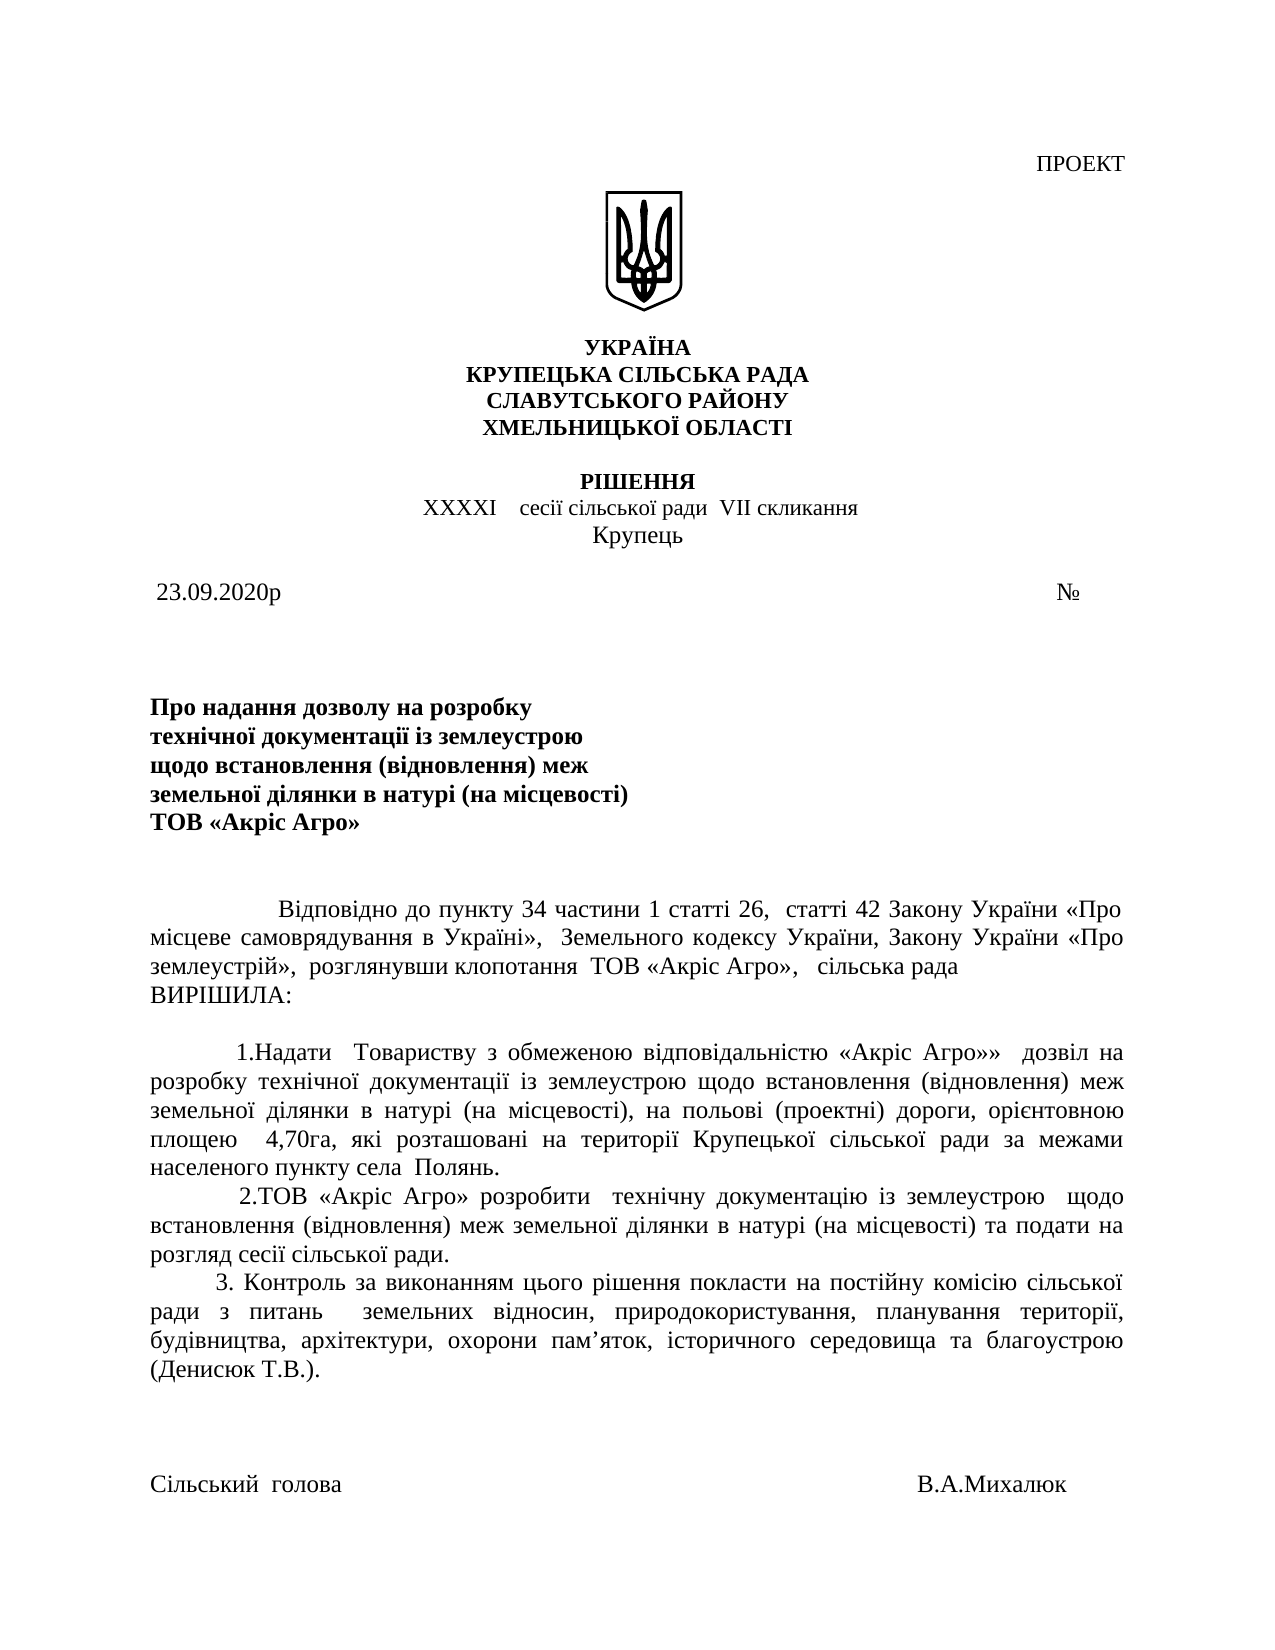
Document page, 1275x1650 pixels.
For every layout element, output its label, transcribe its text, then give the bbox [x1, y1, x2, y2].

text земельної ділянки в натурі (на місцевості) [150, 779, 1125, 807]
text СЛАВУТСЬКОГО РАЙОНУ [150, 387, 1125, 413]
text 23.09.2020р № [150, 577, 1125, 606]
text ХМЕЛЬНИЦЬКОЇ ОБЛАСТІ [150, 413, 1125, 440]
text ПРОЕКТ [150, 150, 1125, 176]
text ХХХХI сесії сільської ради VІІ скликання Крупець [150, 494, 1125, 549]
text Відповідно до пункту 34 частини 1 статті 26, статті 42 Закону України «Про місцеве самоврядування в Україні», Земельного кодексу України, Закону України «Про землеустрій», розглянувши клопотання ТОВ «Акріс Агро», сільська рада [150, 894, 1125, 980]
text Сільський голова В.А.Михалюк [150, 1469, 1125, 1497]
text 2.ТОВ «Акріс Агро» розробити технічну документацію із землеустрою щодо встановлення (відновлення) меж земельної ділянки в натурі (на місцевості) та подати на розгляд сесії сільської ради. [150, 1181, 1125, 1267]
text ВИРІШИЛА: [150, 980, 1125, 1009]
text УКРАЇНА [150, 334, 1125, 361]
text 3. Контроль за виконанням цього рішення покласти на постійну комісію сільської ради з питань земельних відносин, природокористування, планування території, будівництва, архітектури, охорони пам’яток, історичного середовища та благоустрою (Денисюк Т.В.). [150, 1267, 1125, 1382]
text щодо встановлення (відновлення) меж [150, 750, 1125, 779]
text 1.Надати Товариству з обмеженою відповідальністю «Акріс Агро»» дозвіл на розробку технічної документації із землеустрою щодо встановлення (відновлення) меж земельної ділянки в натурі (на місцевості), на польові (проектні) дороги, орієнтовною площею 4,70га, які розташовані на території Крупецької сільської ради за межами населеного пункту села Полянь. [150, 1037, 1125, 1181]
text РІШЕННЯ [150, 468, 1125, 494]
text технічної документації із землеустрою [150, 721, 1125, 750]
text Про надання дозволу на розробку [150, 692, 1125, 721]
text ТОВ «Акріс Агро» [150, 807, 1125, 836]
text КРУПЕЦЬКА СІЛЬСЬКА РАДА [150, 361, 1125, 387]
